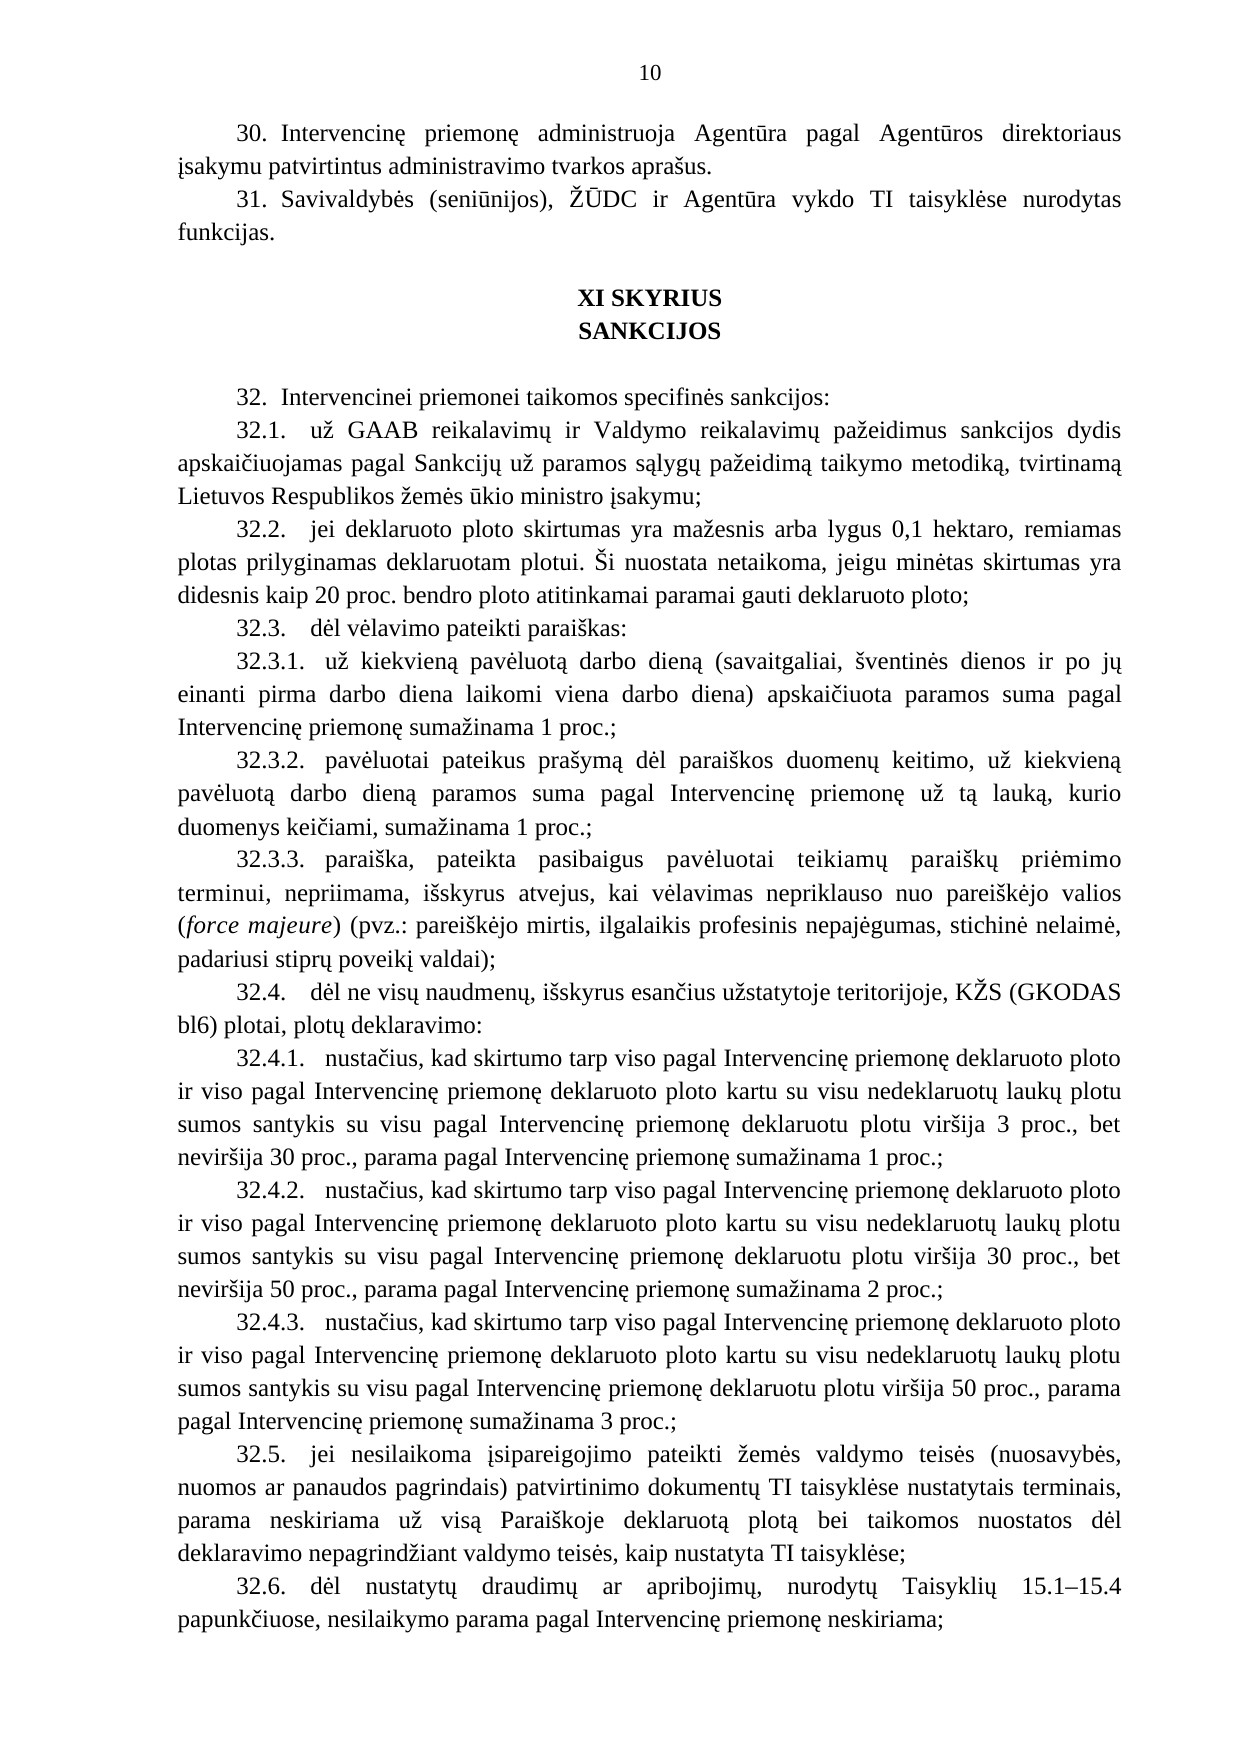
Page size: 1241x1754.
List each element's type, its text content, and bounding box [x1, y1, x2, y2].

list Intervencinę priemonę administruoja Agentūra pagal Agentūros direktoriaus įsakymu patvirtintus administravimo tvarkos aprašus. [177, 118, 1122, 180]
list dėl vėlavimo pateikti paraiškas: [177, 613, 1122, 642]
list jei deklaruoto ploto skirtumas yra mažesnis arba lygus 0,1 hektaro, remiamas plotas prilyginamas deklaruotam plotui. Ši nuostata netaikoma, jeigu minėtas skirtumas yra didesnis kaip 20 proc. bendro ploto atitinkamai paramai gauti deklaruoto ploto; [177, 514, 1122, 609]
text SANKCIJOS [177, 316, 1122, 345]
list Savivaldybės (seniūnijos), ŽŪDC ir Agentūra vykdo TI taisyklėse nurodytas funkcijas. [177, 184, 1122, 246]
list dėl nustatytų draudimų ar apribojimų, nurodytų Taisyklių 15.1–15.4 papunkčiuose, nesilaikymo parama pagal Intervencinę priemonę neskiriama; [177, 1571, 1122, 1633]
list pavėluotai pateikus prašymą dėl paraiškos duomenų keitimo, už kiekvieną pavėluotą darbo dieną paramos suma pagal Intervencinę priemonę už tą lauką, kurio duomenys keičiami, sumažinama 1 proc.; [177, 746, 1122, 840]
list Intervencinei priemonei taikomos specifinės sankcijos: [177, 382, 1122, 411]
list paraiška, pateikta pasibaigus pavėluotai teikiamų paraiškų priėmimo terminui, nepriimama, išskyrus atvejus, kai vėlavimas nepriklauso nuo pareiškėjo valios (force majeure) (pvz.: pareiškėjo mirtis, ilgalaikis profesinis nepajėgumas, stichinė nelaimė, padariusi stiprų poveikį valdai); [177, 844, 1122, 972]
list nustačius, kad skirtumo tarp viso pagal Intervencinę priemonę deklaruoto ploto ir viso pagal Intervencinę priemonę deklaruoto ploto kartu su visu nedeklaruotų laukų plotu sumos santykis su visu pagal Intervencinę priemonę deklaruotu plotu viršija 30 proc., bet neviršija 50 proc., parama pagal Intervencinę priemonę sumažinama 2 proc.; [177, 1175, 1122, 1303]
list už GAAB reikalavimų ir Valdymo reikalavimų pažeidimus sankcijos dydis apskaičiuojamas pagal Sankcijų už paramos sąlygų pažeidimą taikymo metodiką, tvirtinamą Lietuvos Respublikos žemės ūkio ministro įsakymu; [177, 415, 1122, 510]
list jei nesilaikoma įsipareigojimo pateikti žemės valdymo teisės (nuosavybės, nuomos ar panaudos pagrindais) patvirtinimo dokumentų TI taisyklėse nustatytais terminais, parama neskiriama už visą Paraiškoje deklaruotą plotą bei taikomos nuostatos dėl deklaravimo nepagrindžiant valdymo teisės, kaip nustatyta TI taisyklėse; [177, 1439, 1122, 1567]
list už kiekvieną pavėluotą darbo dieną (savaitgaliai, šventinės dienos ir po jų einanti pirma darbo diena laikomi viena darbo diena) apskaičiuota paramos suma pagal Intervencinę priemonę sumažinama 1 proc.; [177, 646, 1122, 741]
list nustačius, kad skirtumo tarp viso pagal Intervencinę priemonę deklaruoto ploto ir viso pagal Intervencinę priemonę deklaruoto ploto kartu su visu nedeklaruotų laukų plotu sumos santykis su visu pagal Intervencinę priemonę deklaruotu plotu viršija 3 proc., bet neviršija 30 proc., parama pagal Intervencinę priemonę sumažinama 1 proc.; [177, 1043, 1122, 1171]
list dėl ne visų naudmenų, išskyrus esančius užstatytoje teritorijoje, KŽS (GKODAS bl6) plotai, plotų deklaravimo: [177, 977, 1122, 1038]
list nustačius, kad skirtumo tarp viso pagal Intervencinę priemonę deklaruoto ploto ir viso pagal Intervencinę priemonę deklaruoto ploto kartu su visu nedeklaruotų laukų plotu sumos santykis su visu pagal Intervencinę priemonę deklaruotu plotu viršija 50 proc., parama pagal Intervencinę priemonę sumažinama 3 proc.; [177, 1307, 1122, 1435]
text XI SKYRIUS [177, 283, 1122, 312]
